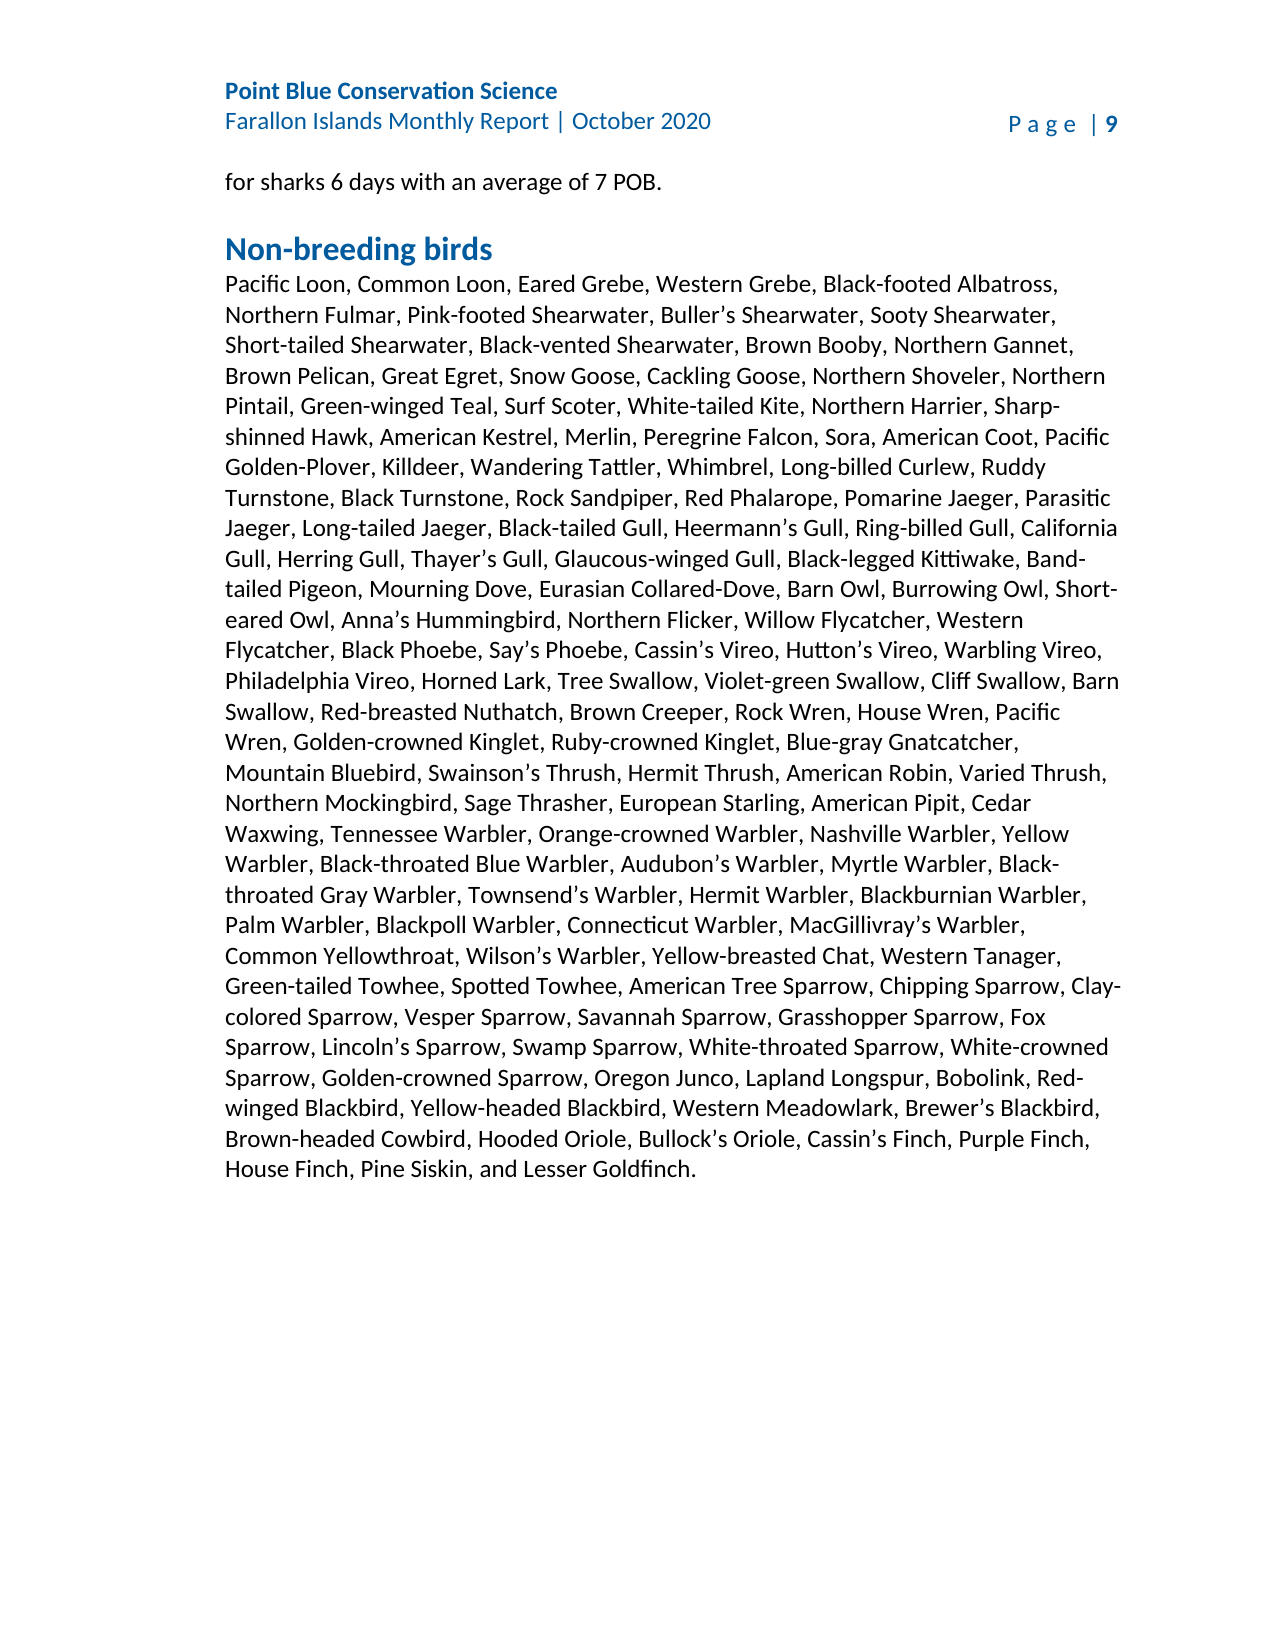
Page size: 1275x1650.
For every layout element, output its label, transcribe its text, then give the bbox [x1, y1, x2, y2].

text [225, 167, 1125, 197]
text Pacific Loon, Common Loon, Eared Grebe, Western Grebe, Black-footed Albatross, Northern Fulmar, Pink-footed Shearwater, Buller’s Shearwater, Sooty Shearwater, Short-tailed Shearwater, Black-vented Shearwater, Brown Booby, Northern Gannet, Brown Pelican, Great Egret, Snow Goose, Cackling Goose, Northern Shoveler, Northern Pintail, Green-winged Teal, Surf Scoter, White-tailed Kite, Northern Harrier, Sharp-shinned Hawk, American Kestrel, Merlin, Peregrine Falcon, Sora, American Coot, Pacific Golden-Plover, Killdeer, Wandering Tattler, Whimbrel, Long-billed Curlew, Ruddy Turnstone, Black Turnstone, Rock Sandpiper, Red Phalarope, Pomarine Jaeger, Parasitic Jaeger, Long-tailed Jaeger, Black-tailed Gull, Heermann’s Gull, Ring-billed Gull, California Gull, Herring Gull, Thayer’s Gull, Glaucous-winged Gull, Black-legged Kittiwake, Band-tailed Pigeon, Mourning Dove, Eurasian Collared-Dove, Barn Owl, Burrowing Owl, Short-eared Owl, Anna’s Hummingbird, Northern Flicker, Willow Flycatcher, Western Flycatcher, Black Phoebe, Say’s Phoebe, Cassin’s Vireo, Hutton’s Vireo, Warbling Vireo, Philadelphia Vireo, Horned Lark, Tree Swallow, Violet-green Swallow, Cliff Swallow, Barn Swallow, Red-breasted Nuthatch, Brown Creeper, Rock Wren, House Wren, Pacific Wren, Golden-crowned Kinglet, Ruby-crowned Kinglet, Blue-gray Gnatcatcher, Mountain Bluebird, Swainson’s Thrush, Hermit Thrush, American Robin, Varied Thrush, Northern Mockingbird, Sage Thrasher, European Starling, American Pipit, Cedar Waxwing, Tennessee Warbler, Orange-crowned Warbler, Nashville Warbler, Yellow Warbler, Black-throated Blue Warbler, Audubon’s Warbler, Myrtle Warbler, Black-throated Gray Warbler, Townsend’s Warbler, Hermit Warbler, Blackburnian Warbler, Palm Warbler, Blackpoll Warbler, Connecticut Warbler, MacGillivray’s Warbler, Common Yellowthroat, Wilson’s Warbler, Yellow-breasted Chat, Western Tanager, Green-tailed Towhee, Spotted Towhee, American Tree Sparrow, Chipping Sparrow, Clay-colored Sparrow, Vesper Sparrow, Savannah Sparrow, Grasshopper Sparrow, Fox Sparrow, Lincoln’s Sparrow, Swamp Sparrow, White-throated Sparrow, White-crowned Sparrow, Golden-crowned Sparrow, Oregon Junco, Lapland Longspur, Bobolink, Red-winged Blackbird, Yellow-headed Blackbird, Western Meadowlark, Brewer’s Blackbird, Brown-headed Cowbird, Hooded Oriole, Bullock’s Oriole, Cassin’s Finch, Purple Finch, House Finch, Pine Siskin, and Lesser Goldfinch. [225, 268, 1125, 1184]
text Non-breeding birds [225, 228, 1125, 268]
